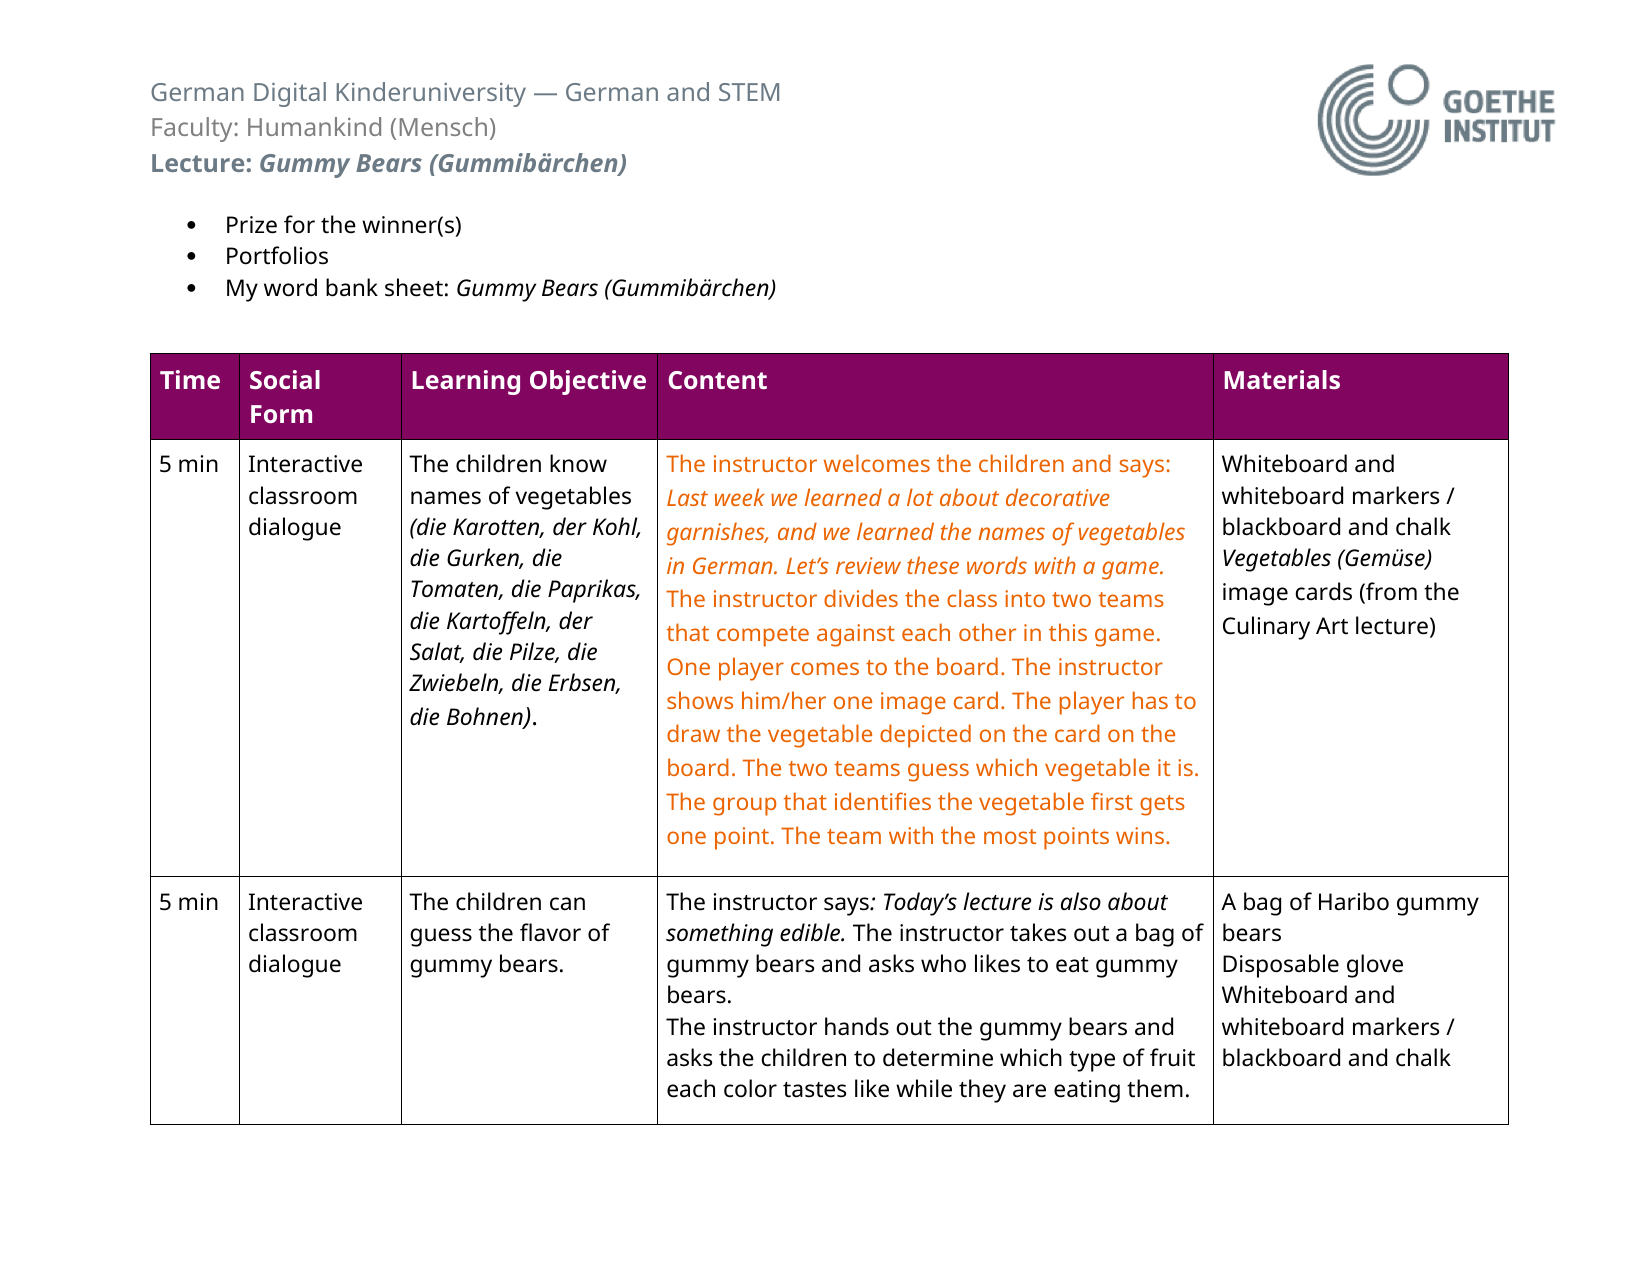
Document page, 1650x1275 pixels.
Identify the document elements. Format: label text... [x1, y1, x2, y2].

table_header Materials [1214, 354, 1508, 439]
table_header Content [658, 354, 1213, 439]
table_cell 5 min [151, 877, 239, 1124]
table_cell Interactive classroom dialogue [240, 440, 401, 876]
table_cell Whiteboard and whiteboard markers / blackboard and chalk Vegetables (Gemüse) image cards (from the Culinary Art lecture) [1214, 440, 1508, 876]
table_cell The instructor welcomes the children and says: Last week we learned a lot about decorative garnishes, and we learned the names of vegetables in German. Let’s review these words with a game. The instructor divides the class into two teams that compete against each other in this game. One player comes to the board. The instructor shows him/her one image card. The player has to draw the vegetable depicted on the card on the board. The two teams guess which vegetable it is. The group that identifies the vegetable first gets one point. The team with the most points wins. [658, 440, 1213, 876]
list Portfolios [187, 240, 1500, 271]
table_cell Interactive classroom dialogue [240, 877, 401, 1124]
list My word bank sheet: Gummy Bears (Gummibärchen) [187, 271, 1500, 303]
picture [1298, 59, 1582, 191]
list Prize for the winner(s) [187, 209, 1500, 240]
table_cell The children can guess the flavor of gummy bears. [402, 877, 657, 1124]
table_cell 5 min [151, 440, 239, 876]
table_header Time [151, 354, 239, 439]
table_cell A bag of Haribo gummy bears Disposable glove Whiteboard and whiteboard markers / blackboard and chalk [1214, 877, 1508, 1124]
table_header Learning Objective [402, 354, 657, 439]
table_header Social Form [240, 354, 401, 439]
table_cell The children know names of vegetables (die Karotten, der Kohl, die Gurken, die Tomaten, die Paprikas, die Kartoffeln, der Salat, die Pilze, die Zwiebeln, die Erbsen, die Bohnen). [402, 440, 657, 876]
